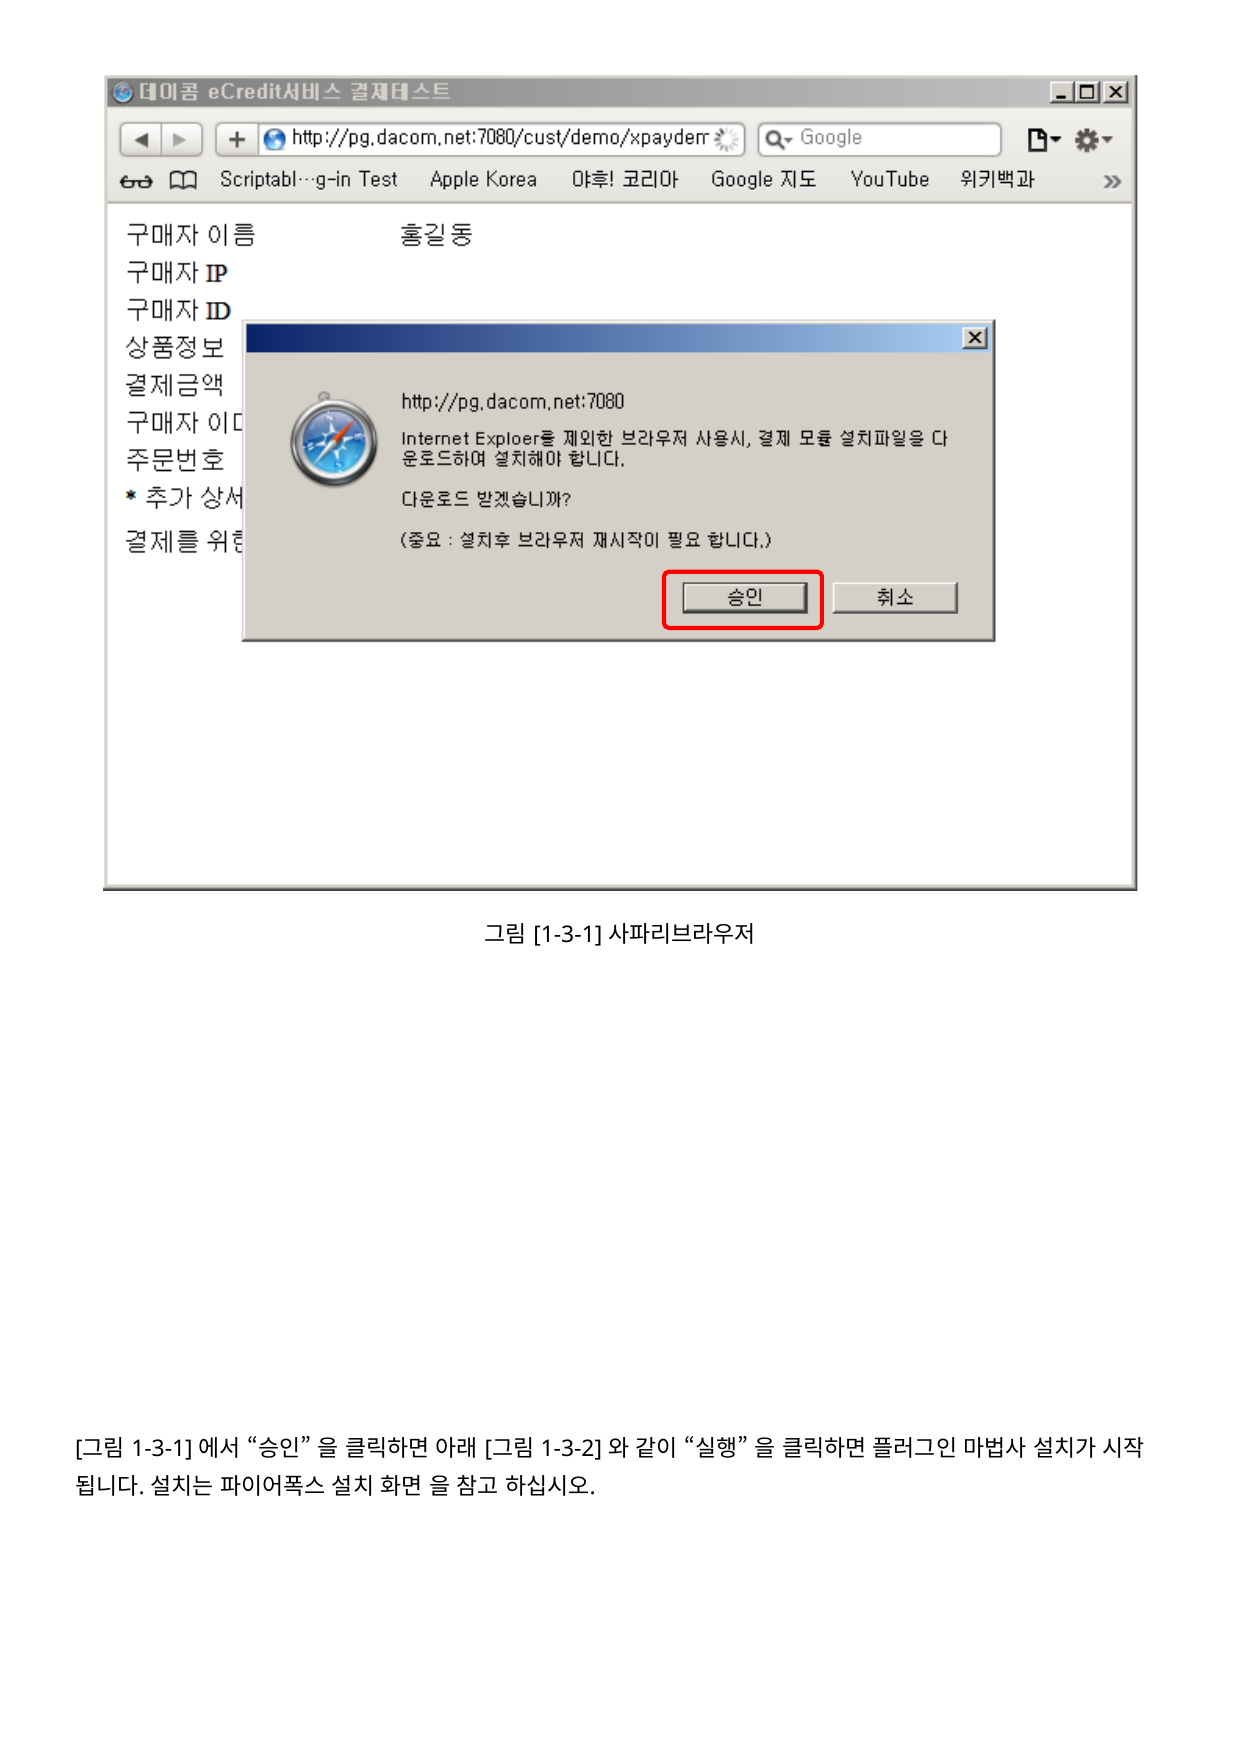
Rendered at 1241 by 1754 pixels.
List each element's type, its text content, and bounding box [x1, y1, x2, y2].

text 그림 [1-3-1] 사파리브라우저 [75, 916, 1165, 949]
text [그림 1-3-1] 에서 “승인” 을 클릭하면 아래 [그림 1-3-2] 와 같이 “실행” 을 클릭하면 플러그인 마법사 설치가 시작 됩니다. 설치는 파이어폭스 설치 화면 을 참고 하십시오. [75, 1429, 1165, 1501]
picture [103, 75, 1138, 891]
